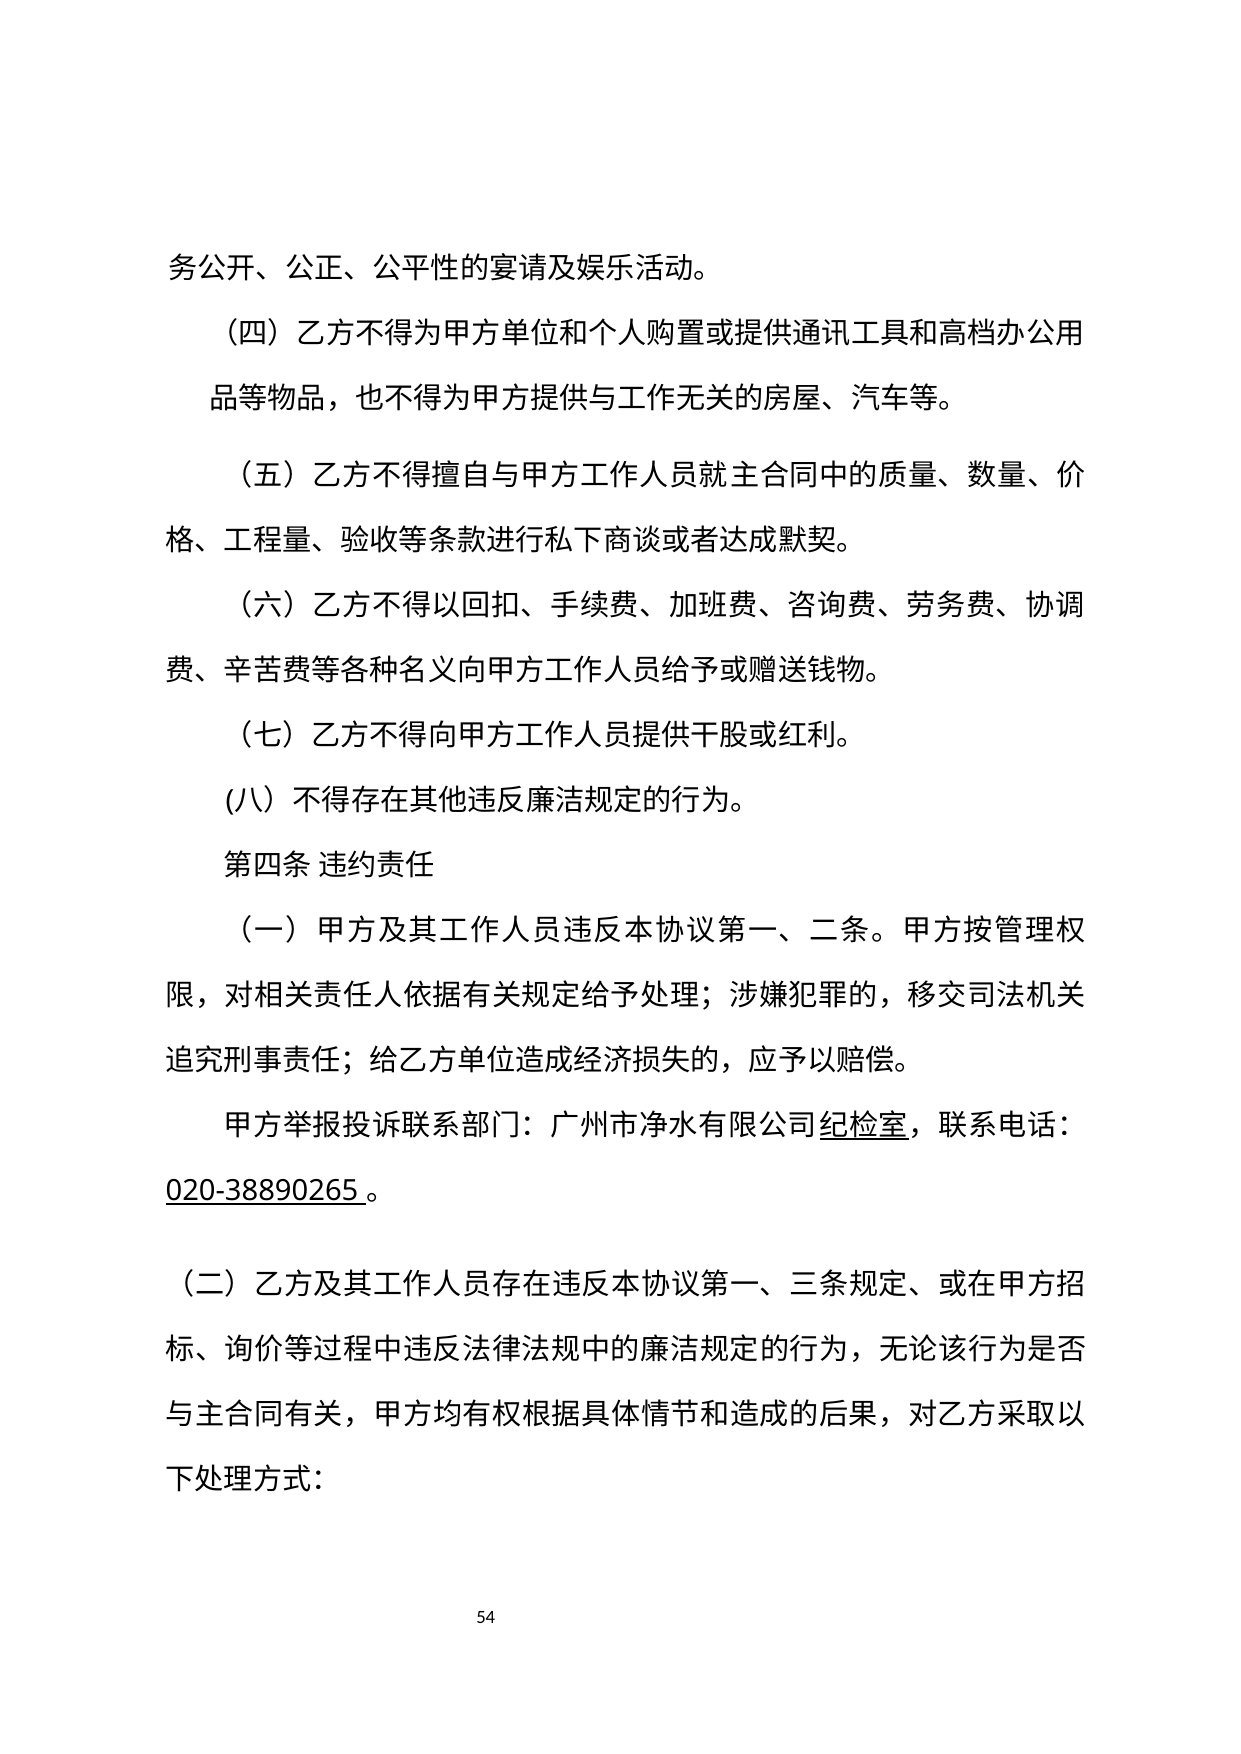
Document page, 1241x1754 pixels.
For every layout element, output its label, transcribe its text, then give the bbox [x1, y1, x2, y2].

text （五）乙方不得擅自与甲方工作人员就主合同中的质量、数量、价格、工程量、验收等条款进行私下商谈或者达成默契。 [165, 440, 1087, 570]
text 第四条 违约责任 [165, 830, 1087, 895]
text (八）不得存在其他违反廉洁规定的行为。 [167, 765, 1087, 830]
text （四）乙方不得为甲方单位和个人购置或提供通讯工具和高档办公用品等物品，也不得为甲方提供与工作无关的房屋、汽车等。 [209, 298, 1087, 428]
text （七）乙方不得向甲方工作人员提供干股或红利。 [165, 700, 1087, 765]
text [168, 233, 1087, 298]
text （六）乙方不得以回扣、手续费、加班费、咨询费、劳务费、协调费、辛苦费等各种名义向甲方工作人员给予或赠送钱物。 [165, 570, 1087, 700]
text 甲方举报投诉联系部门：广州市净水有限公司纪检室，联系电话： 020-38890265 。 [165, 1090, 1087, 1220]
text （二）乙方及其工作人员存在违反本协议第一、三条规定、或在甲方招标、询价等过程中违反法律法规中的廉洁规定的行为，无论该行为是否与主合同有关，甲方均有权根据具体情节和造成的后果，对乙方采取以下处理方式： [165, 1249, 1087, 1509]
text （一）甲方及其工作人员违反本协议第一、二条。甲方按管理权限，对相关责任人依据有关规定给予处理；涉嫌犯罪的，移交司法机关追究刑事责任；给乙方单位造成经济损失的，应予以赔偿。 [165, 895, 1087, 1090]
